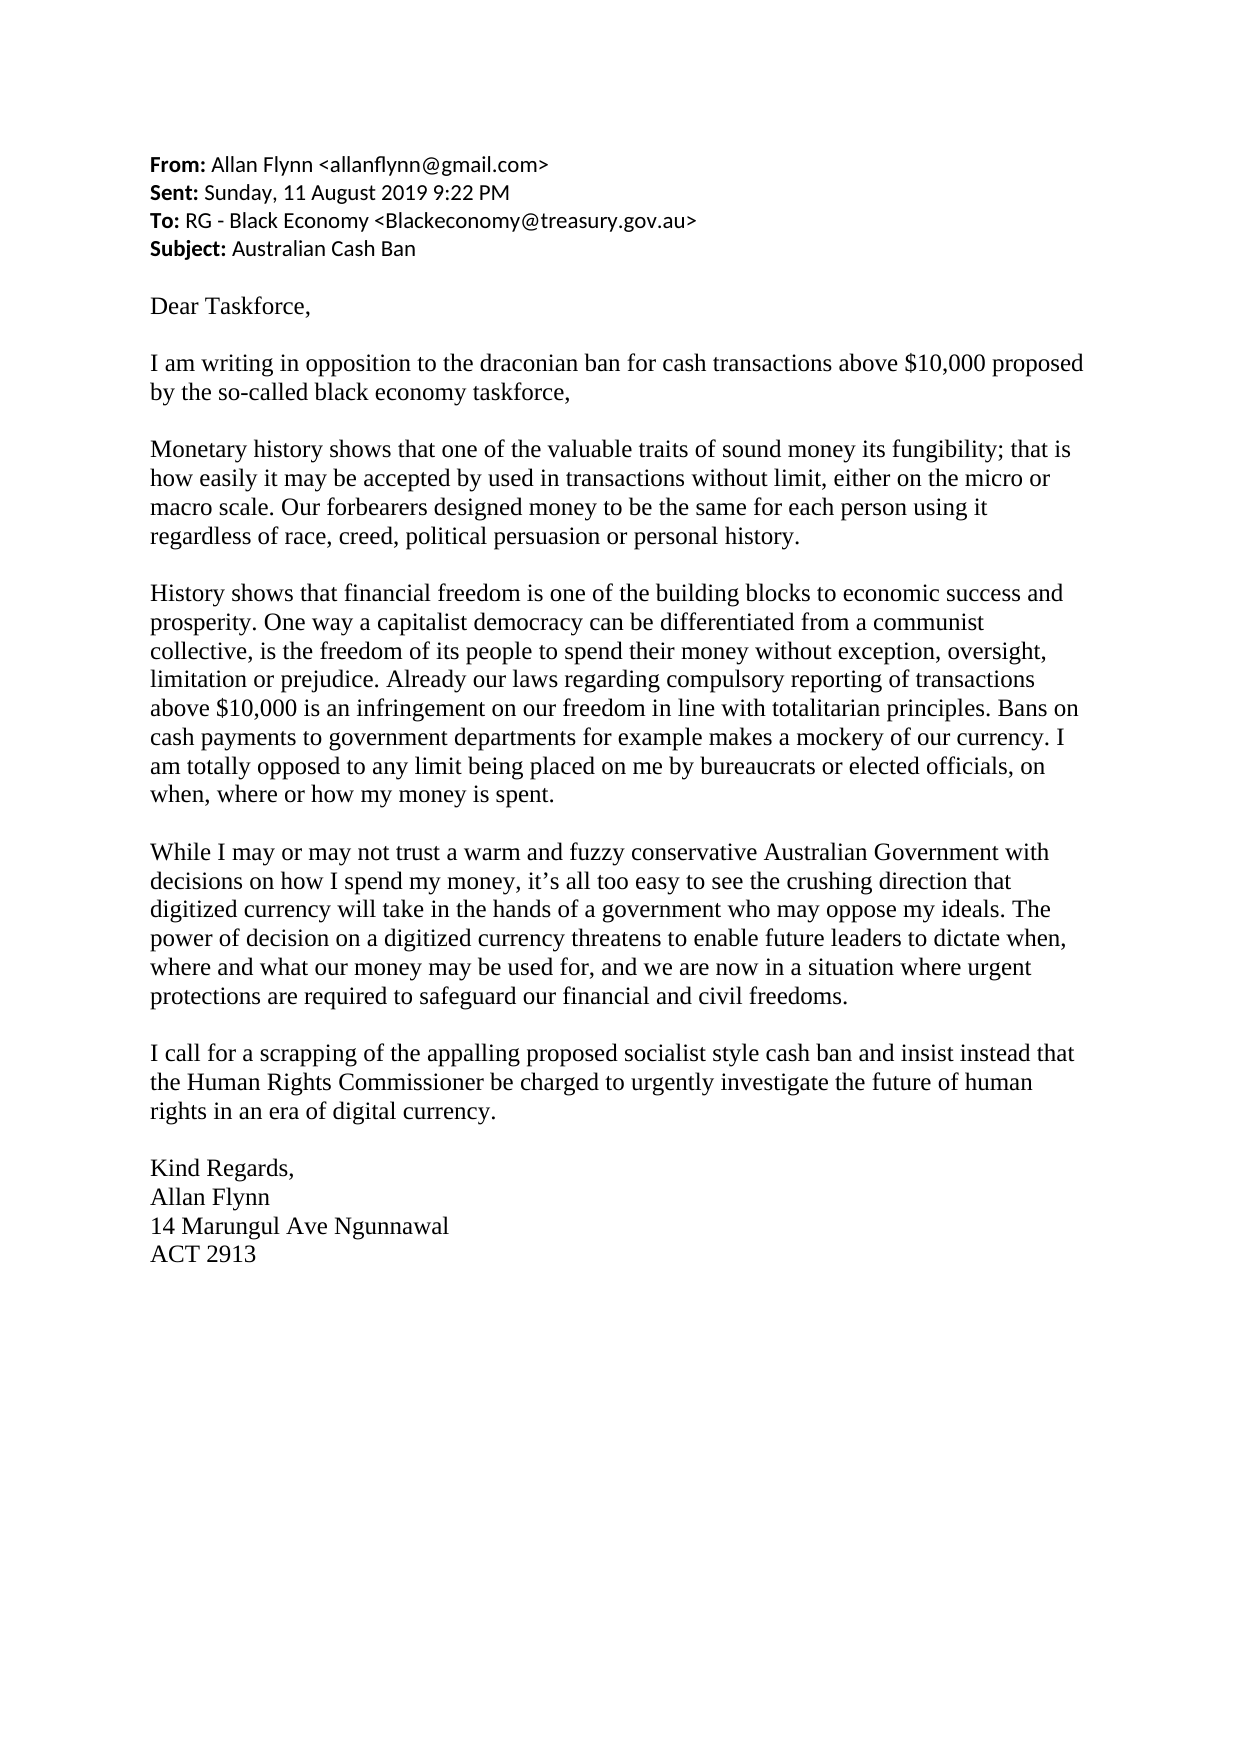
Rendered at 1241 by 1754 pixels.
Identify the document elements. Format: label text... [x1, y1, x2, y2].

text Dear Taskforce, I am writing in opposition to the draconian ban for cash transactions above $10,000 proposed by the so-called black economy taskforce, Monetary history shows that one of the valuable traits of sound money its fungibility; that is how easily it may be accepted by used in transactions without limit, either on the micro or macro scale. Our forbearers designed money to be the same for each person using it regardless of race, creed, political persuasion or personal history. History shows that financial freedom is one of the building blocks to economic success and prosperity. One way a capitalist democracy can be differentiated from a communist collective, is the freedom of its people to spend their money without exception, oversight, limitation or prejudice. Already our laws regarding compulsory reporting of transactions above $10,000 is an infringement on our freedom in line with totalitarian principles. Bans on cash payments to government departments for example makes a mockery of our currency. I am totally opposed to any limit being placed on me by bureaucrats or elected officials, on when, where or how my money is spent. While I may or may not trust a warm and fuzzy conservative Australian Government with decisions on how I spend my money, it’s all too easy to see the crushing direction that digitized currency will take in the hands of a government who may oppose my ideals. The power of decision on a digitized currency threatens to enable future leaders to dictate when, where and what our money may be used for, and we are now in a situation where urgent protections are required to safeguard our financial and civil freedoms. I call for a scrapping of the appalling proposed socialist style cash ban and insist instead that the Human Rights Commissioner be charged to urgently investigate the future of human rights in an era of digital currency. Kind Regards, Allan Flynn 14 Marungul Ave Ngunnawal ACT 2913 [150, 291, 1090, 1268]
text From: Allan Flynn <allanflynn@gmail.com> Sent: Sunday, 11 August 2019 9:22 PM To: RG - Black Economy <Blackeconomy@treasury.gov.au> Subject: Australian Cash Ban [150, 150, 1090, 262]
